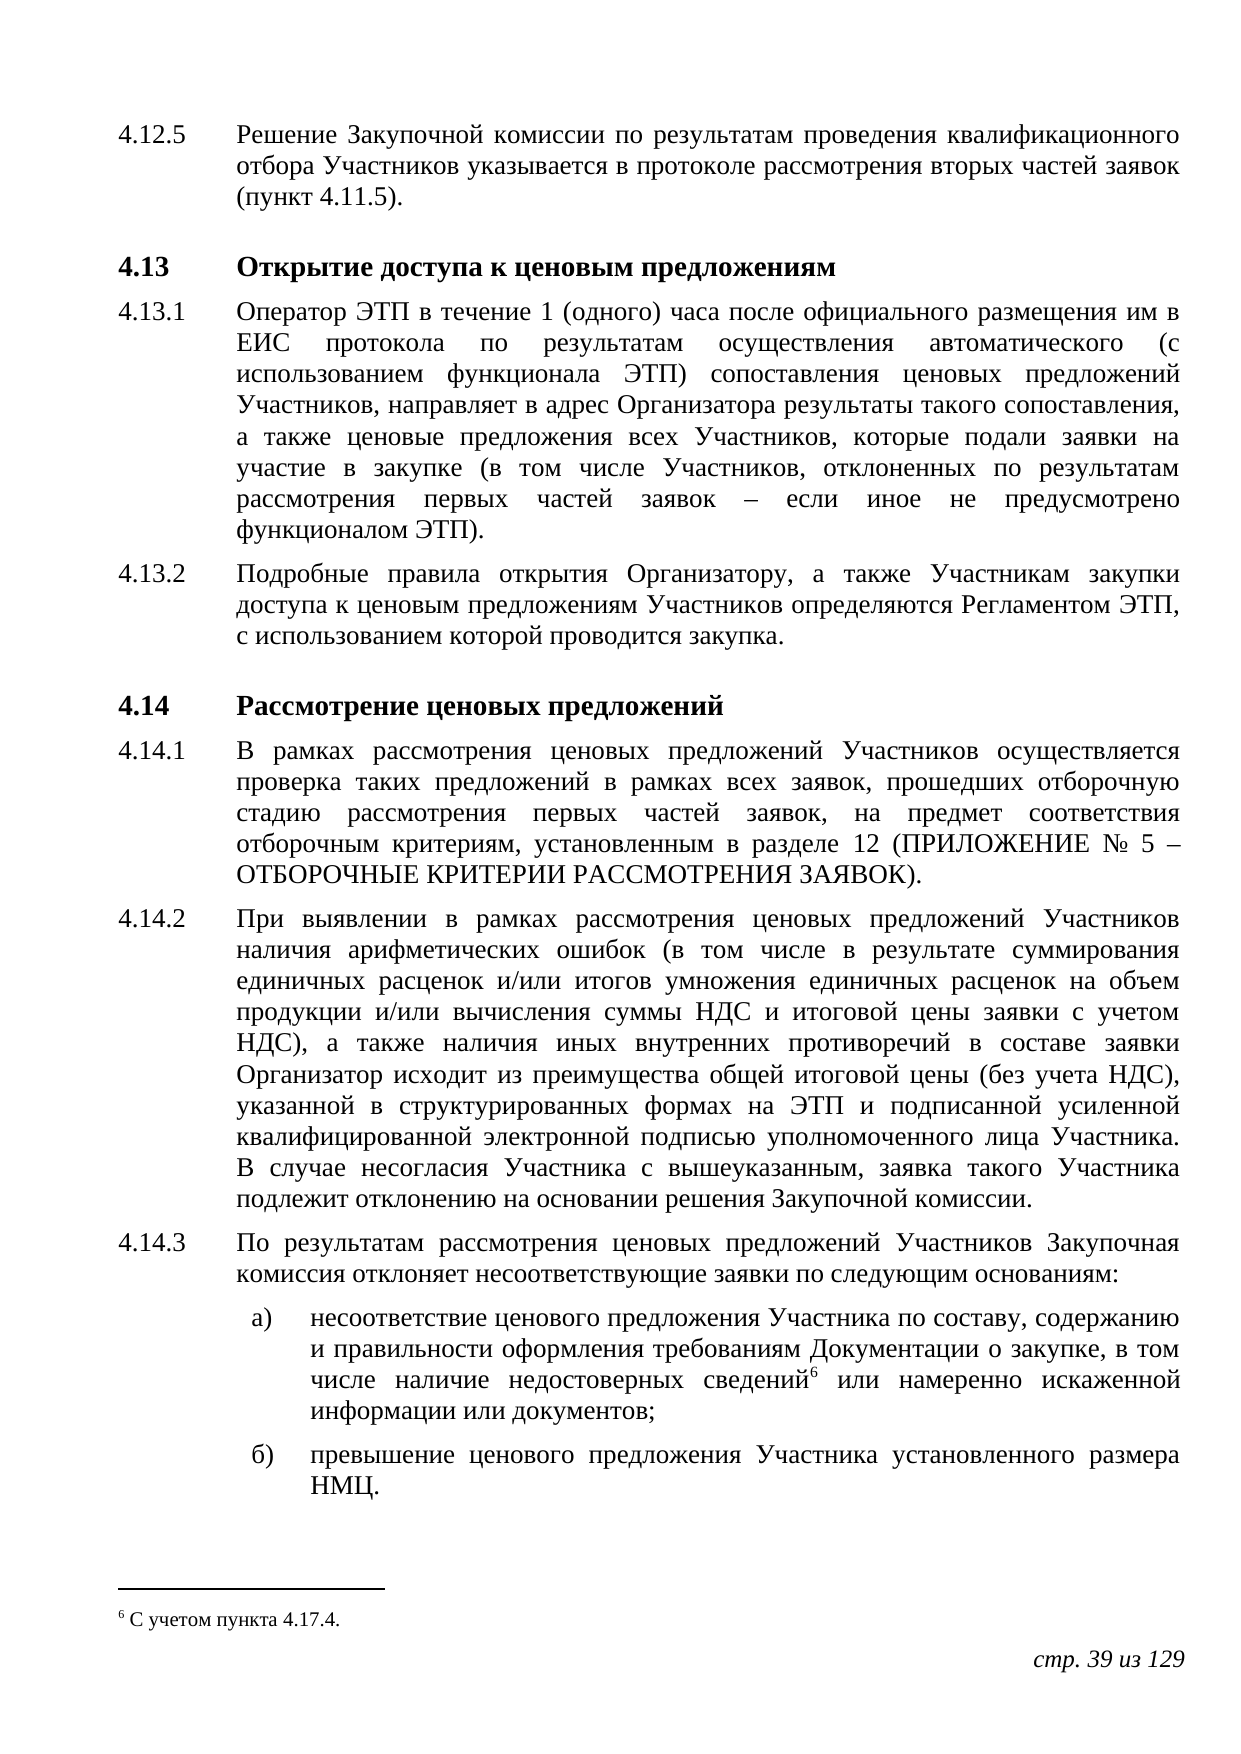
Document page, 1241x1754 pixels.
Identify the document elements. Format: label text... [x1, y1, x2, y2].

text В рамках рассмотрения ценовых предложений Участников осуществляется проверка таких предложений в рамках всех заявок, прошедших отборочную стадию рассмотрения первых частей заявок, на предмет соответствия отборочным критериям, установленным в разделе 12 (ПРИЛОЖЕНИЕ № 5 – ОТБОРОЧНЫЕ КРИТЕРИИ РАССМОТРЕНИЯ ЗАЯВОК). [118, 734, 1181, 889]
subtitle Рассмотрение ценовых предложений [118, 688, 1181, 721]
subtitle Открытие доступа к ценовым предложениям [118, 249, 1181, 283]
text несоответствие ценового предложения Участника по составу, содержанию и правильности оформления требованиям Документации о закупке, в том числе наличие недостоверных сведений или намеренно искаженной информации или документов; [251, 1301, 1181, 1425]
text Оператор ЭТП в течение 1 (одного) часа после официального размещения им в ЕИС протокола по результатам осуществления автоматического (с использованием функционала ЭТП) сопоставления ценовых предложений Участников, направляет в адрес Организатора результаты такого сопоставления, а также ценовые предложения всех Участников, которые подали заявки на участие в закупке (в том числе Участников, отклоненных по результатам рассмотрения первых частей заявок – если иное не предусмотрено функционалом ЭТП). [118, 295, 1181, 544]
text Решение Закупочной комиссии по результатам проведения квалификационного отбора Участников указывается в протоколе рассмотрения вторых частей заявок (пункт 4.11.5). [118, 118, 1181, 212]
text Подробные правила открытия Организатору, а также Участникам закупки доступа к ценовым предложениям Участников определяются Регламентом ЭТП, с использованием которой проводится закупка. [118, 557, 1181, 650]
text превышение ценового предложения Участника установленного размера НМЦ. [251, 1438, 1181, 1500]
text По результатам рассмотрения ценовых предложений Участников Закупочная комиссия отклоняет несоответствующие заявки по следующим основаниям: [118, 1226, 1181, 1288]
text При выявлении в рамках рассмотрения ценовых предложений Участников наличия арифметических ошибок (в том числе в результате суммирования единичных расценок и/или итогов умножения единичных расценок на объем продукции и/или вычисления суммы НДС и итоговой цены заявки с учетом НДС), а также наличия иных внутренних противоречий в составе заявки Организатор исходит из преимущества общей итоговой цены (без учета НДС), указанной в структурированных формах на ЭТП и подписанной усиленной квалифицированной электронной подписью уполномоченного лица Участника. В случае несогласия Участника с вышеуказанным, заявка такого Участника подлежит отклонению на основании решения Закупочной комиссии. [118, 902, 1181, 1213]
